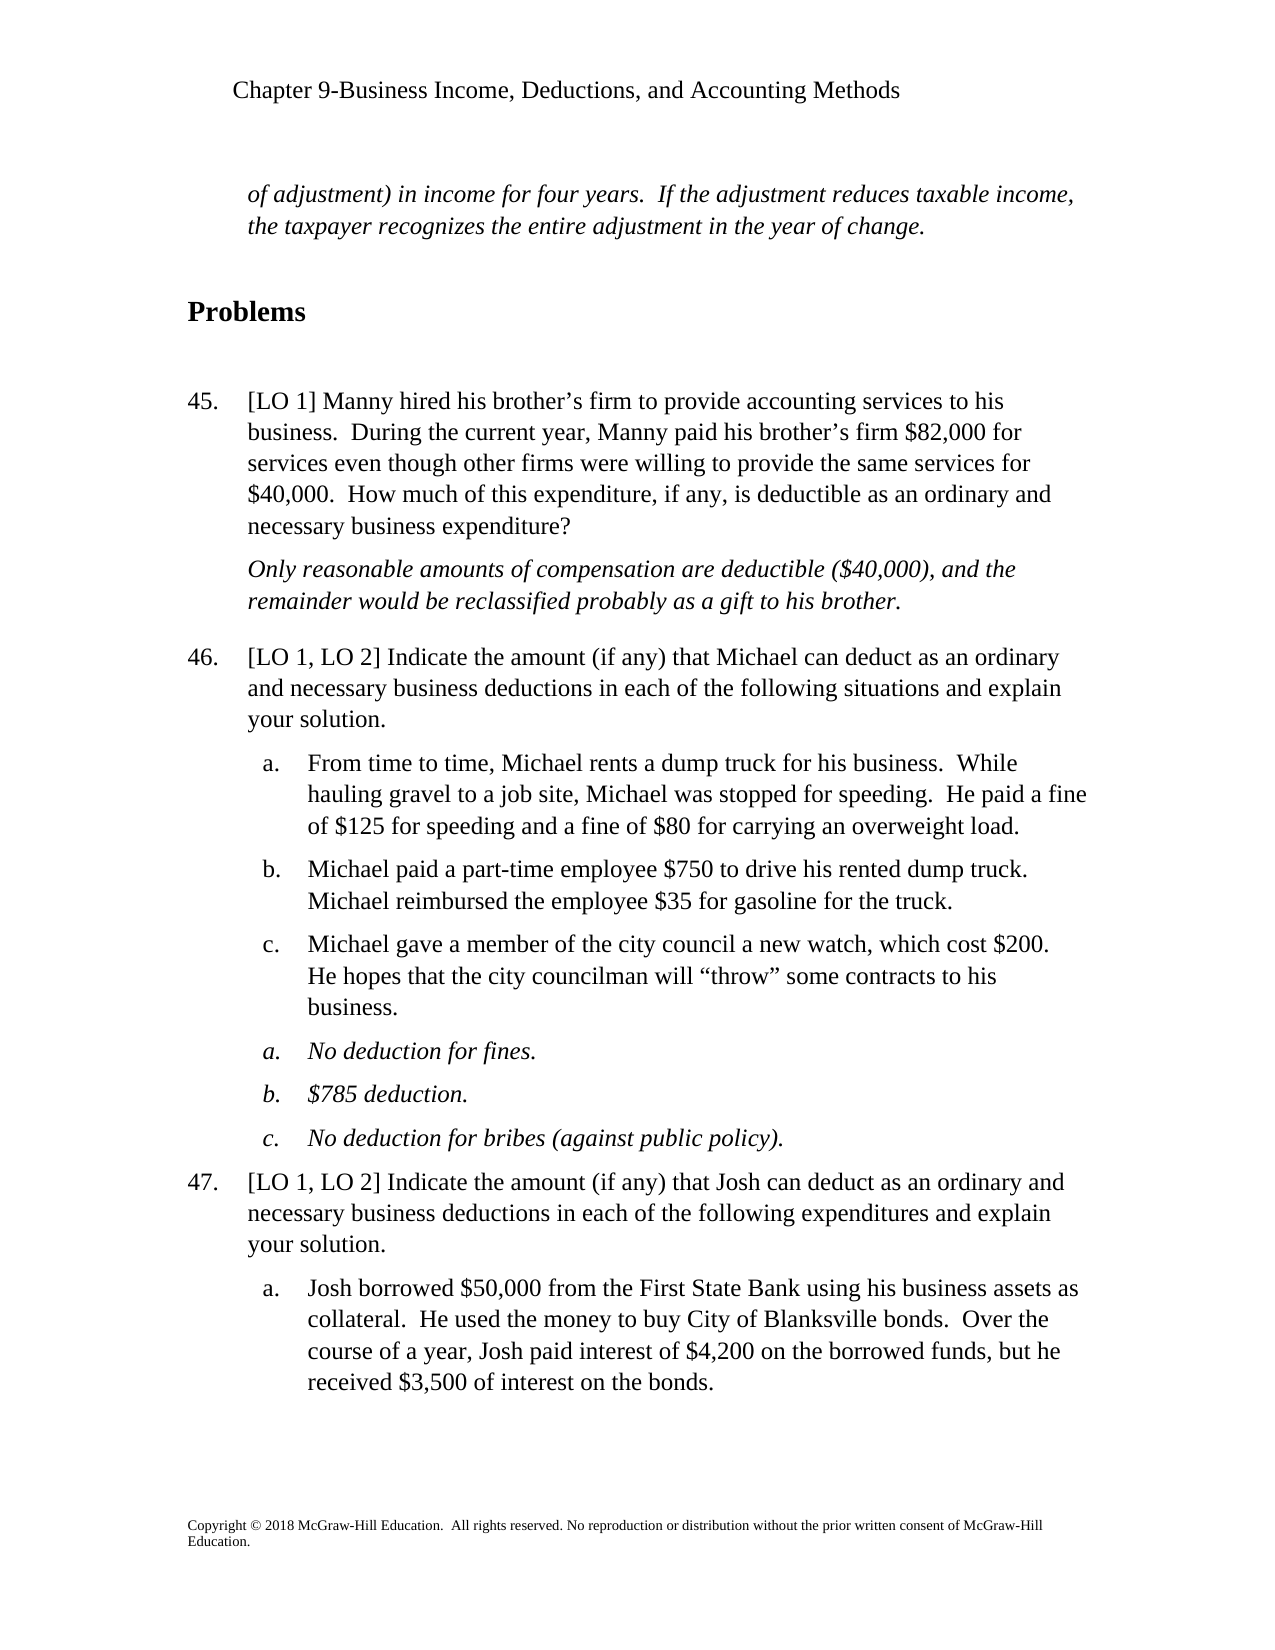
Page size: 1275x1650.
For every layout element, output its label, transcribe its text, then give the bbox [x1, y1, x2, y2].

text b. Michael paid a part-time employee $750 to drive his rented dump truck. Michael reimbursed the employee $35 for gasoline for the truck. [262, 853, 1087, 915]
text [187, 178, 1087, 240]
text a. From time to time, Michael rents a dump truck for his business. While hauling gravel to a job site, Michael was stopped for speeding. He paid a fine of $125 for speeding and a fine of $80 for carrying an overweight load. [262, 747, 1087, 840]
text 46. [LO 1, LO 2] Indicate the amount (if any) that Michael can deduct as an ordinary and necessary business deductions in each of the following situations and explain your solution. [187, 640, 1087, 734]
text 47. [LO 1, LO 2] Indicate the amount (if any) that Josh can deduct as an ordinary and necessary business deductions in each of the following expenditures and explain your solution. [187, 1165, 1087, 1259]
text Problems [187, 297, 1087, 328]
text c. No deduction for bribes (against public policy). [262, 1122, 1087, 1153]
text a. Josh borrowed $50,000 from the First State Bank using his business assets as collateral. He used the money to buy City of Blanksville bonds. Over the course of a year, Josh paid interest of $4,200 on the borrowed funds, but he received $3,500 of interest on the bonds. [262, 1272, 1087, 1397]
text c. Michael gave a member of the city council a new watch, which cost $200. He hopes that the city councilman will “throw” some contracts to his business. [262, 928, 1087, 1022]
text a. No deduction for fines. [262, 1034, 1087, 1065]
text b. $785 deduction. [262, 1078, 1087, 1109]
text Only reasonable amounts of compensation are deductible ($40,000), and the remainder would be reclassified probably as a gift to his brother. [187, 553, 1087, 615]
text 45. [LO 1] Manny hired his brother’s firm to provide accounting services to his business. During the current year, Manny paid his brother’s firm $82,000 for services even though other firms were willing to provide the same services for $40,000. How much of this expenditure, if any, is deductible as an ordinary and necessary business expenditure? [187, 384, 1087, 540]
